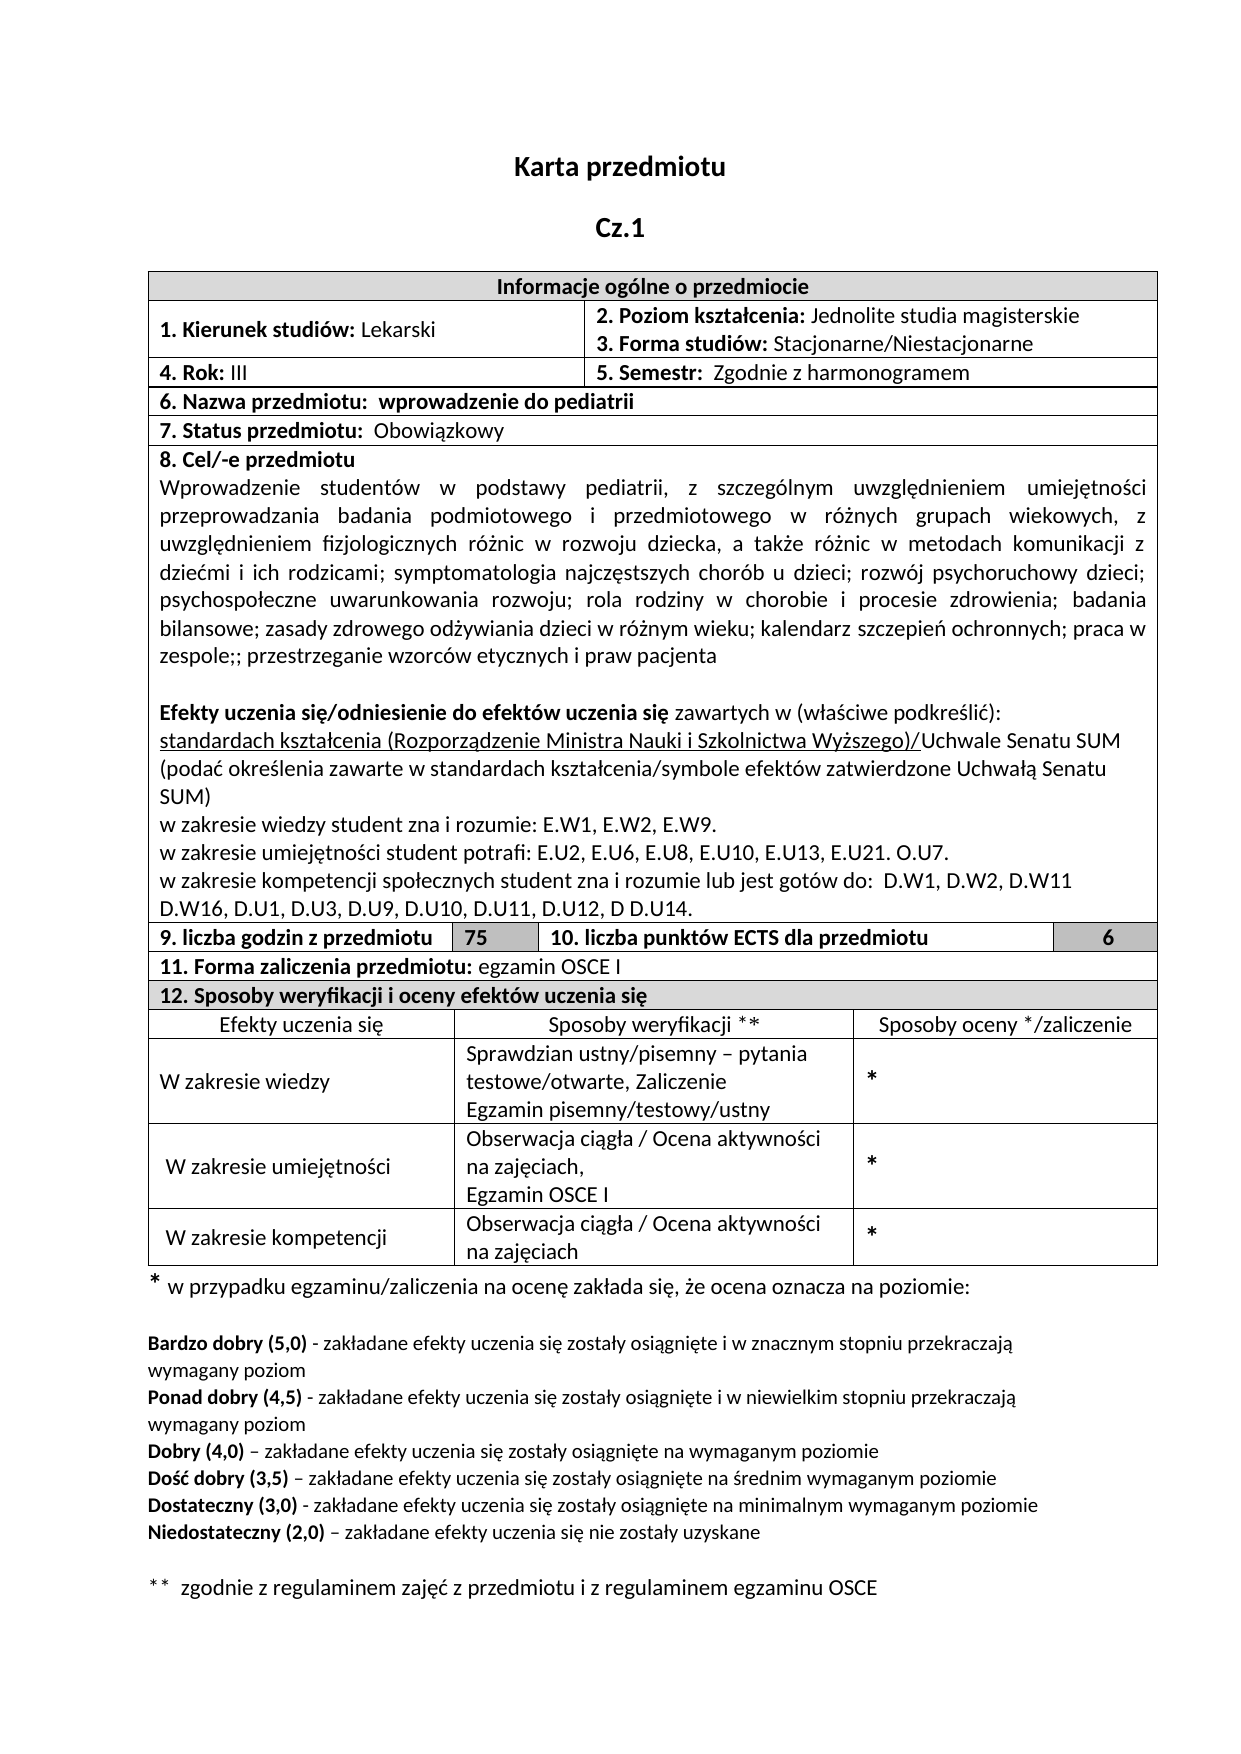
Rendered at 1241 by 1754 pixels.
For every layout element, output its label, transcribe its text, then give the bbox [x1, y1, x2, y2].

table_cell Sprawdzian ustny/pisemny – pytania testowe/otwarte, Zaliczenie Egzamin pisemny/testowy/ustny [455, 1039, 853, 1123]
table_cell 4. Rok: III [149, 358, 584, 386]
text Cz.1 [148, 209, 1093, 245]
text Dość dobry (3,5) – zakładane efekty uczenia się zostały osiągnięte na średnim wymaganym poziomie [148, 1464, 1093, 1491]
table_cell 8. Cel/-e przedmiotu Wprowadzenie studentów w podstawy pediatrii, z szczególnym uwzględnieniem umiejętności przeprowadzania badania podmiotowego i przedmiotowego w różnych grupach wiekowych, z uwzględnieniem fizjologicznych różnic w rozwoju dziecka, a także różnic w metodach komunikacji z dziećmi i ich rodzicami; symptomatologia najczęstszych chorób u dzieci; rozwój psychoruchowy dzieci; psychospołeczne uwarunkowania rozwoju; rola rodziny w chorobie i procesie zdrowienia; badania bilansowe; zasady zdrowego odżywiania dzieci w różnym wieku; kalendarz szczepień ochronnych; praca w zespole;; przestrzeganie wzorców etycznych i praw pacjenta [149, 446, 1157, 670]
table_cell * [854, 1124, 1157, 1208]
table_cell 9. liczba godzin z przedmiotu [149, 923, 452, 951]
table_cell Sposoby weryfikacji ** [455, 1010, 853, 1038]
text Karta przedmiotu [148, 148, 1093, 183]
table_cell 11. Forma zaliczenia przedmiotu: egzamin OSCE I [149, 952, 1157, 980]
table_cell Obserwacja ciągła / Ocena aktywności na zajęciach, Egzamin OSCE I [455, 1124, 853, 1208]
table_cell Efekty uczenia się [149, 1010, 454, 1038]
text Bardzo dobry (5,0) - zakładane efekty uczenia się zostały osiągnięte i w znacznym stopniu przekraczają wymagany poziom [148, 1328, 1093, 1382]
text * w przypadku egzaminu/zaliczenia na ocenę zakłada się, że ocena oznacza na poziomie: [148, 1266, 1093, 1302]
table_cell Obserwacja ciągła / Ocena aktywności na zajęciach [455, 1209, 853, 1265]
text Dostateczny (3,0) - zakładane efekty uczenia się zostały osiągnięte na minimalnym wymaganym poziomie [148, 1491, 1093, 1518]
table_cell * [854, 1039, 1157, 1123]
text Dobry (4,0) – zakładane efekty uczenia się zostały osiągnięte na wymaganym poziomie [148, 1437, 1093, 1464]
text ** zgodnie z regulaminem zajęć z przedmiotu i z regulaminem egzaminu OSCE [148, 1573, 1093, 1601]
table_cell 6. Nazwa przedmiotu: wprowadzenie do pediatrii [149, 388, 1157, 415]
table_cell Sposoby oceny */zaliczenie [854, 1010, 1157, 1038]
table_cell * [854, 1209, 1157, 1265]
table_cell 6 [1054, 923, 1157, 951]
text Niedostateczny (2,0) – zakładane efekty uczenia się nie zostały uzyskane [148, 1518, 1093, 1545]
table_cell 10. liczba punktów ECTS dla przedmiotu [539, 923, 1053, 951]
table_cell 75 [453, 923, 538, 951]
table_header Informacje ogólne o przedmiocie [149, 272, 1157, 300]
text Ponad dobry (4,5) - zakładane efekty uczenia się zostały osiągnięte i w niewielkim stopniu przekraczają wymagany poziom [148, 1382, 1093, 1437]
table_cell W zakresie umiejętności [149, 1124, 454, 1208]
table_cell 7. Status przedmiotu: Obowiązkowy [149, 416, 1157, 444]
table_cell 2. Poziom kształcenia: Jednolite studia magisterskie 3. Forma studiów: Stacjonarne/Niestacjonarne [585, 301, 1157, 357]
table_cell 1. Kierunek studiów: Lekarski [149, 301, 584, 357]
table_cell W zakresie wiedzy [149, 1039, 454, 1123]
table_cell Efekty uczenia się/odniesienie do efektów uczenia się zawartych w (właściwe podkreślić): standardach kształcenia (Rozporządzenie Ministra Nauki i Szkolnictwa Wyższego)/Uchwale Senatu SUM (podać określenia zawarte w standardach kształcenia/symbole efektów zatwierdzone Uchwałą Senatu SUM) w zakresie wiedzy student zna i rozumie: E.W1, E.W2, E.W9. w zakresie umiejętności student potrafi: E.U2, E.U6, E.U8, E.U10, E.U13, E.U21. O.U7. w zakresie kompetencji społecznych student zna i rozumie lub jest gotów do: D.W1, D.W2, D.W11 D.W16, D.U1, D.U3, D.U9, D.U10, D.U11, D.U12, D D.U14. [149, 670, 1157, 922]
table_cell 5. Semestr: Zgodnie z harmonogramem [585, 358, 1157, 386]
table_cell 12. Sposoby weryfikacji i oceny efektów uczenia się [149, 981, 1157, 1009]
table_cell W zakresie kompetencji [149, 1209, 454, 1265]
